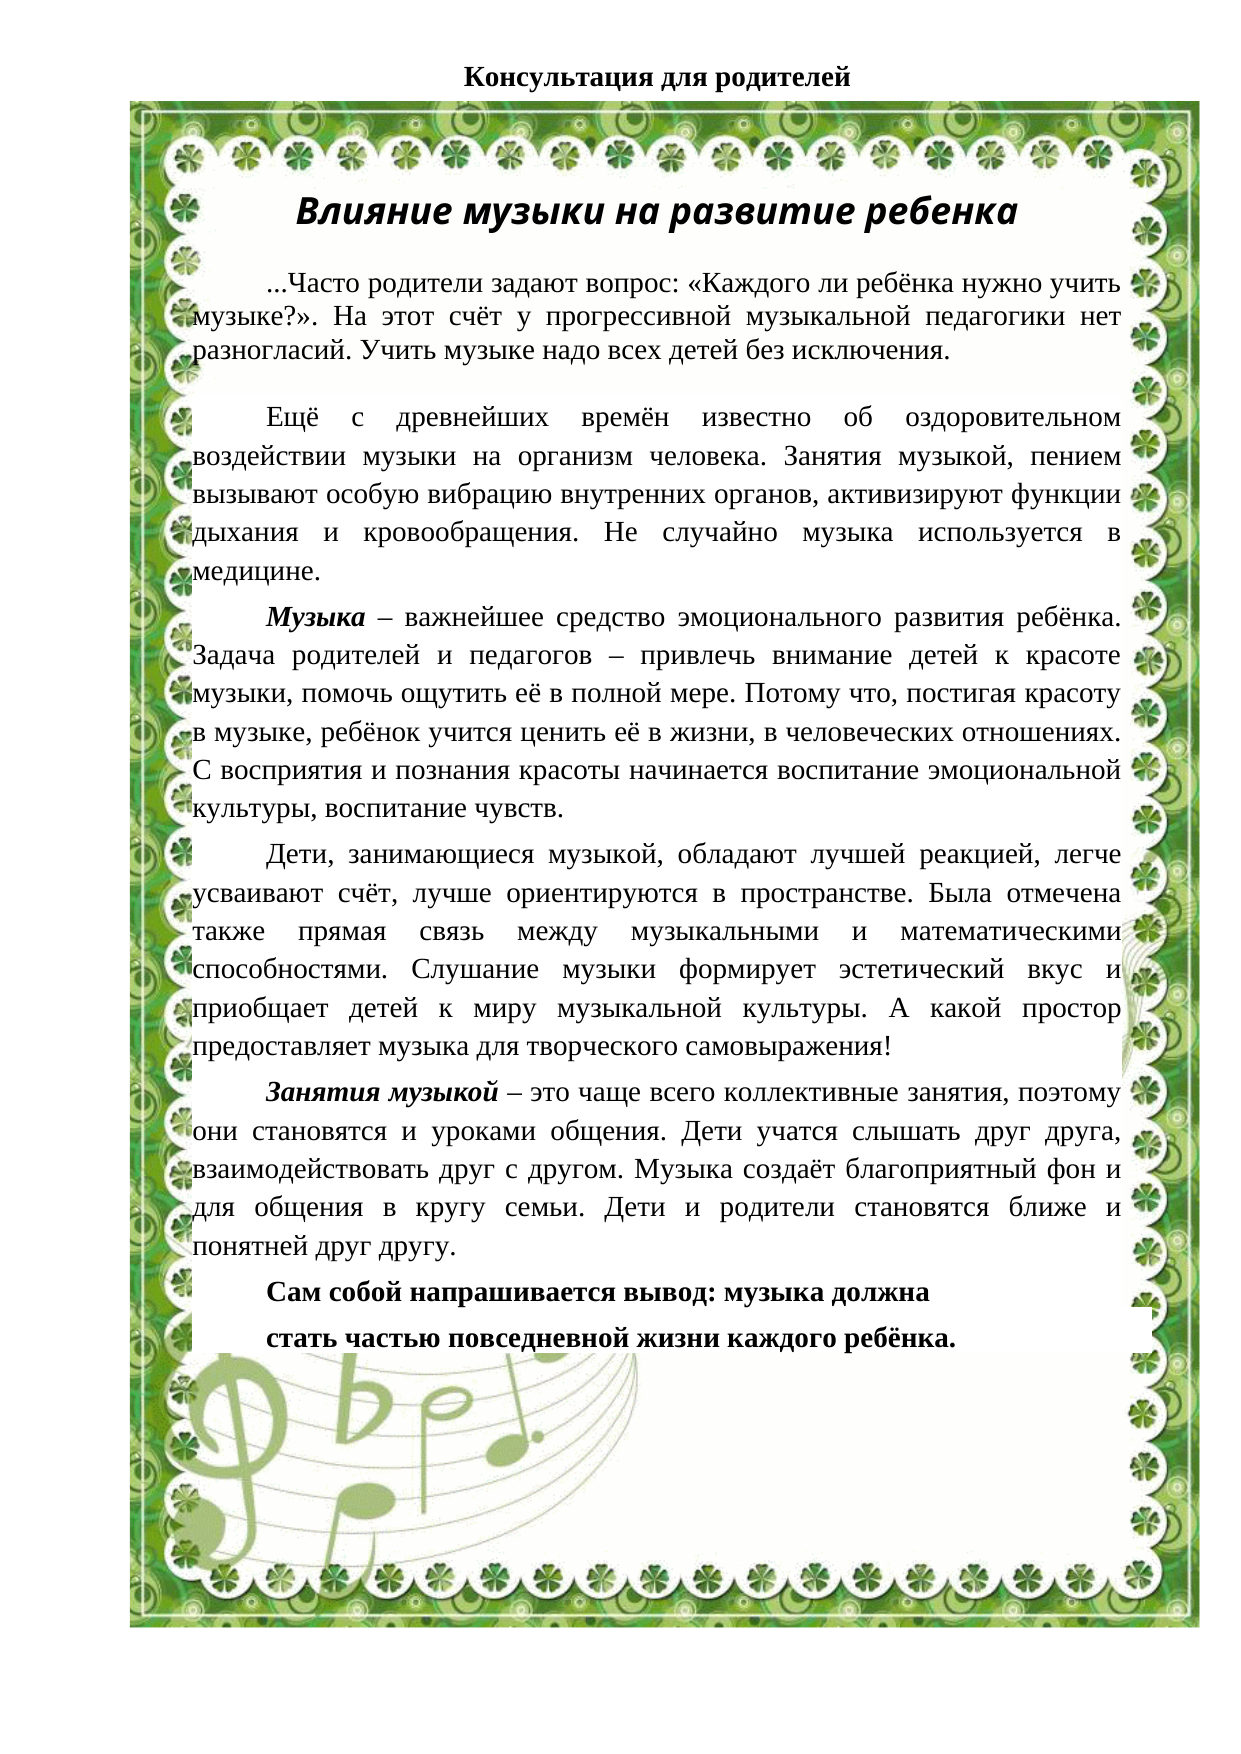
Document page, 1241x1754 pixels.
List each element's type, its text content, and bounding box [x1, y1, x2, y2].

text Сам собой напрашивается вывод: музыка должна [192, 1269, 1122, 1307]
text Дети, занимающиеся музыкой, обладают лучшей реакцией, легче усваивают счёт, лучше ориентируются в пространстве. Была отмечена также прямая связь между музыкальными и математическими способностями. Слушание музыки формирует эстетический вкус и приобщает детей к миру музыкальной культуры. А какой простор предоставляет музыка для творческого самовыражения! [192, 832, 1122, 1062]
text Ещё с древнейших времён известно об оздоровительном воздействии музыки на организм человека. Занятия музыкой, пением вызывают особую вибрацию внутренних органов, активизируют функции дыхания и кровообращения. Не случайно музыка используется в медицине. [192, 394, 1122, 586]
text стать частью повседневной жизни каждого ребёнка. [192, 1315, 1152, 1353]
text Влияние музыки на развитие ребенка [192, 184, 1122, 236]
text Музыка – важнейшее средство эмоционального развития ребёнка. Задача родителей и педагогов – привлечь внимание детей к красоте музыки, помочь ощутить её в полной мере. Потому что, постигая красоту в музыке, ребёнок учится ценить её в жизни, в человеческих отношениях. С восприятия и познания красоты начинается воспитание эмоциональной культуры, воспитание чувств. [192, 594, 1122, 824]
text Консультация для родителей [192, 59, 1122, 93]
text ...Часто родители задают вопрос: «Каждого ли ребёнка нужно учить музыке?». На этот счёт у прогрессивной музыкальной педагогики нет разногласий. Учить музыке надо всех детей без исключения. [192, 265, 1122, 365]
picture [129, 101, 1200, 1629]
text Занятия музыкой – это чаще всего коллективные занятия, поэтому они становятся и уроками общения. Дети учатся слышать друг друга, взаимодействовать друг с другом. Музыка создаёт благоприятный фон и для общения в кругу семьи. Дети и родители становятся ближе и понятней друг другу. [192, 1069, 1122, 1261]
